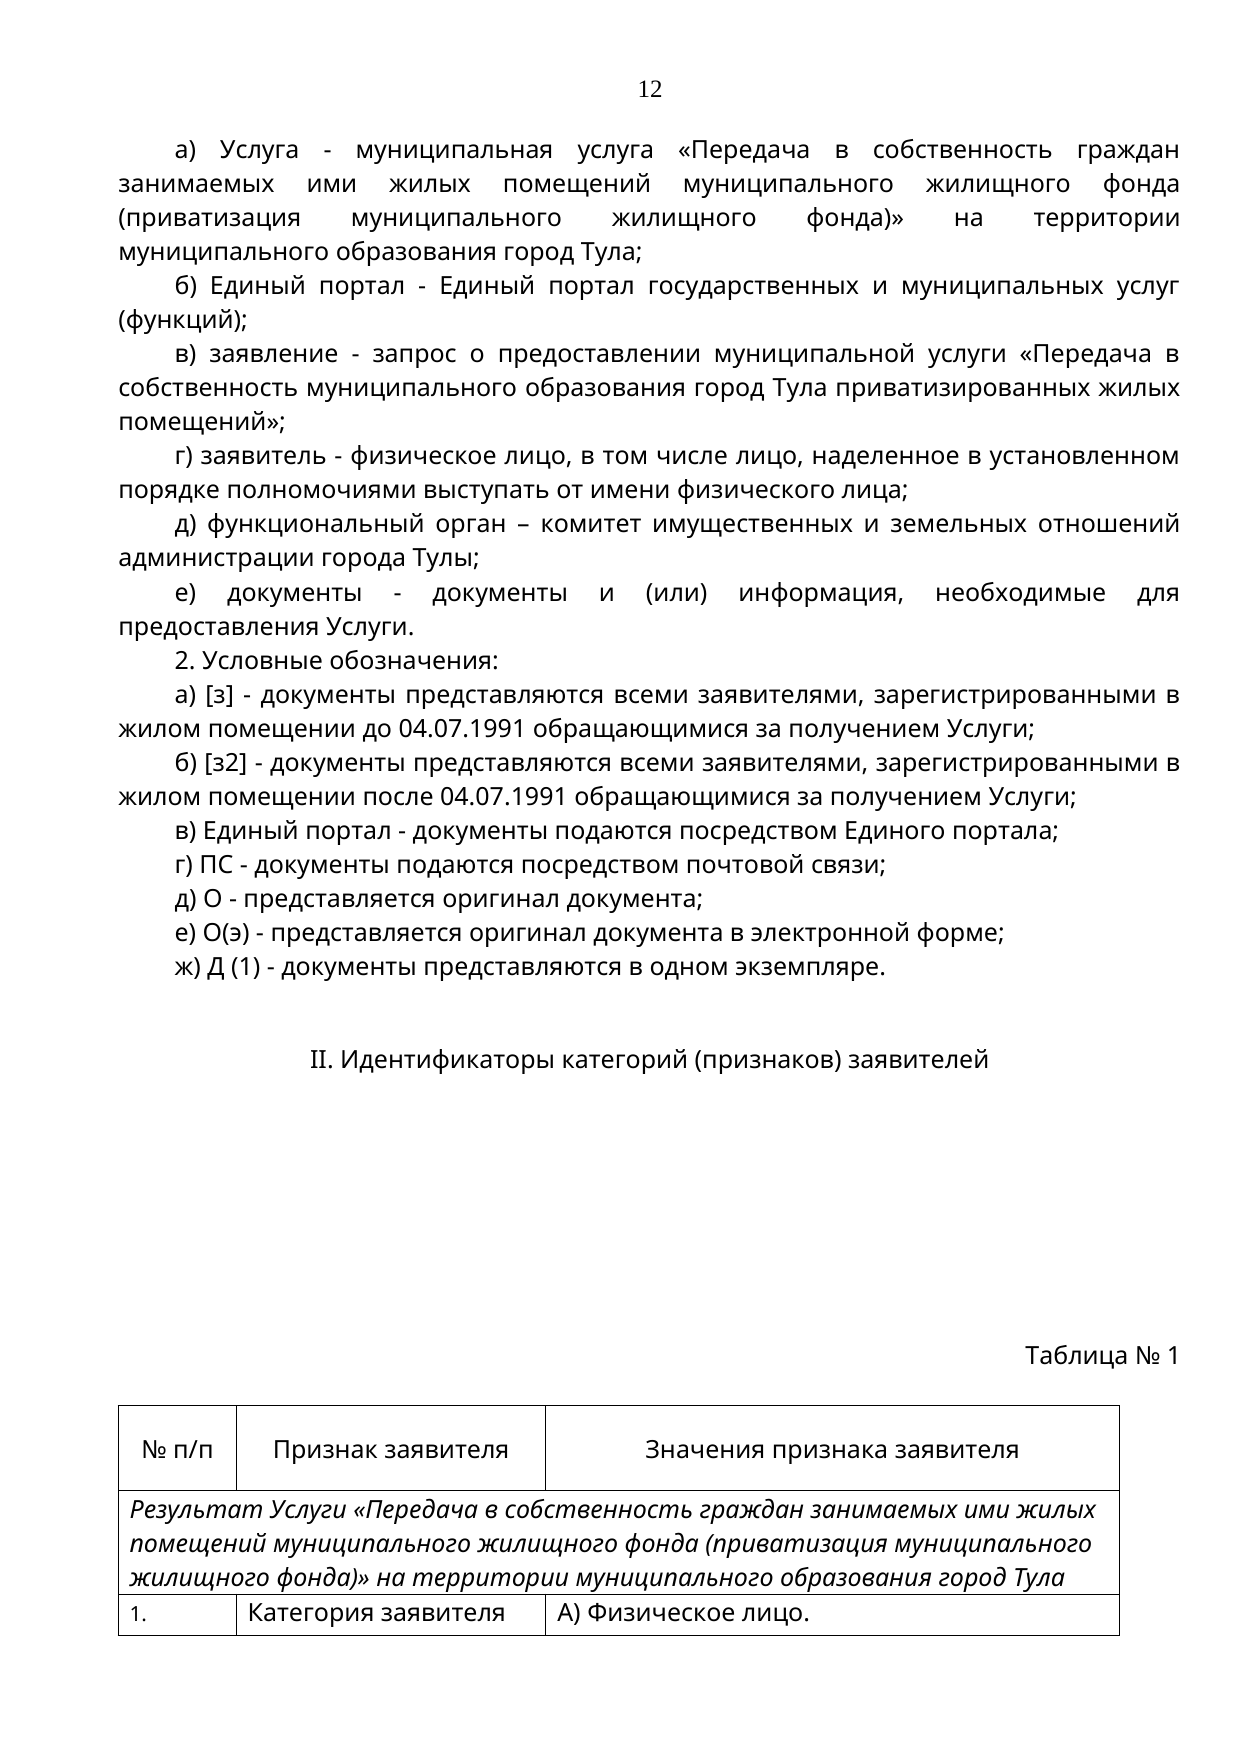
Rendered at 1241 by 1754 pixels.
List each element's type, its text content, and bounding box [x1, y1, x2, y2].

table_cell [546, 1595, 1119, 1635]
text II. Идентификаторы категорий (признаков) заявителей [118, 1042, 1181, 1076]
table_cell Результат Услуги «Передача в собственность граждан занимаемых ими жилых помещений муниципального жилищного фонда (приватизация муниципального жилищного фонда)» на территории муниципального образования город Тула [119, 1491, 1119, 1593]
table_cell Категория заявителя [237, 1595, 545, 1635]
table_header Значения признака заявителя [546, 1406, 1119, 1490]
table_header № п/п [119, 1406, 236, 1490]
text е) О(э) - представляется оригинал документа в электронной форме; [118, 915, 1181, 949]
text 2. Условные обозначения: [118, 642, 1181, 676]
text г) ПС - документы подаются посредством почтовой связи; [118, 847, 1181, 881]
text в) заявление - запрос о предоставлении муниципальной услуги «Передача в собственность муниципального образования город Тула приватизированных жилых помещений»; [118, 336, 1181, 438]
text а) Услуга - муниципальная услуга «Передача в собственность граждан занимаемых ими жилых помещений муниципального жилищного фонда (приватизация муниципального жилищного фонда)» на территории муниципального образования город Тула; [118, 131, 1181, 268]
text Таблица № 1 [118, 1337, 1181, 1371]
table_header Признак заявителя [237, 1406, 545, 1490]
text в) Единый портал - документы подаются посредством Единого портала; [118, 813, 1181, 847]
text ж) Д (1) - документы представляются в одном экземпляре. [118, 949, 1181, 983]
text б) [з2] - документы представляются всеми заявителями, зарегистрированными в жилом помещении после 04.07.1991 обращающимися за получением Услуги; [118, 744, 1181, 813]
text а) [з] - документы представляются всеми заявителями, зарегистрированными в жилом помещении до 04.07.1991 обращающимися за получением Услуги; [118, 676, 1181, 744]
text д) О - представляется оригинал документа; [118, 881, 1181, 915]
text г) заявитель - физическое лицо, в том числе лицо, наделенное в установленном порядке полномочиями выступать от имени физического лица; [118, 438, 1181, 506]
text д) функциональный орган – комитет имущественных и земельных отношений администрации города Тулы; [118, 506, 1181, 574]
text б) Единый портал - Единый портал государственных и муниципальных услуг (функций); [118, 268, 1181, 336]
text е) документы - документы и (или) информация, необходимые для предоставления Услуги. [118, 574, 1181, 642]
table_cell [119, 1595, 236, 1635]
